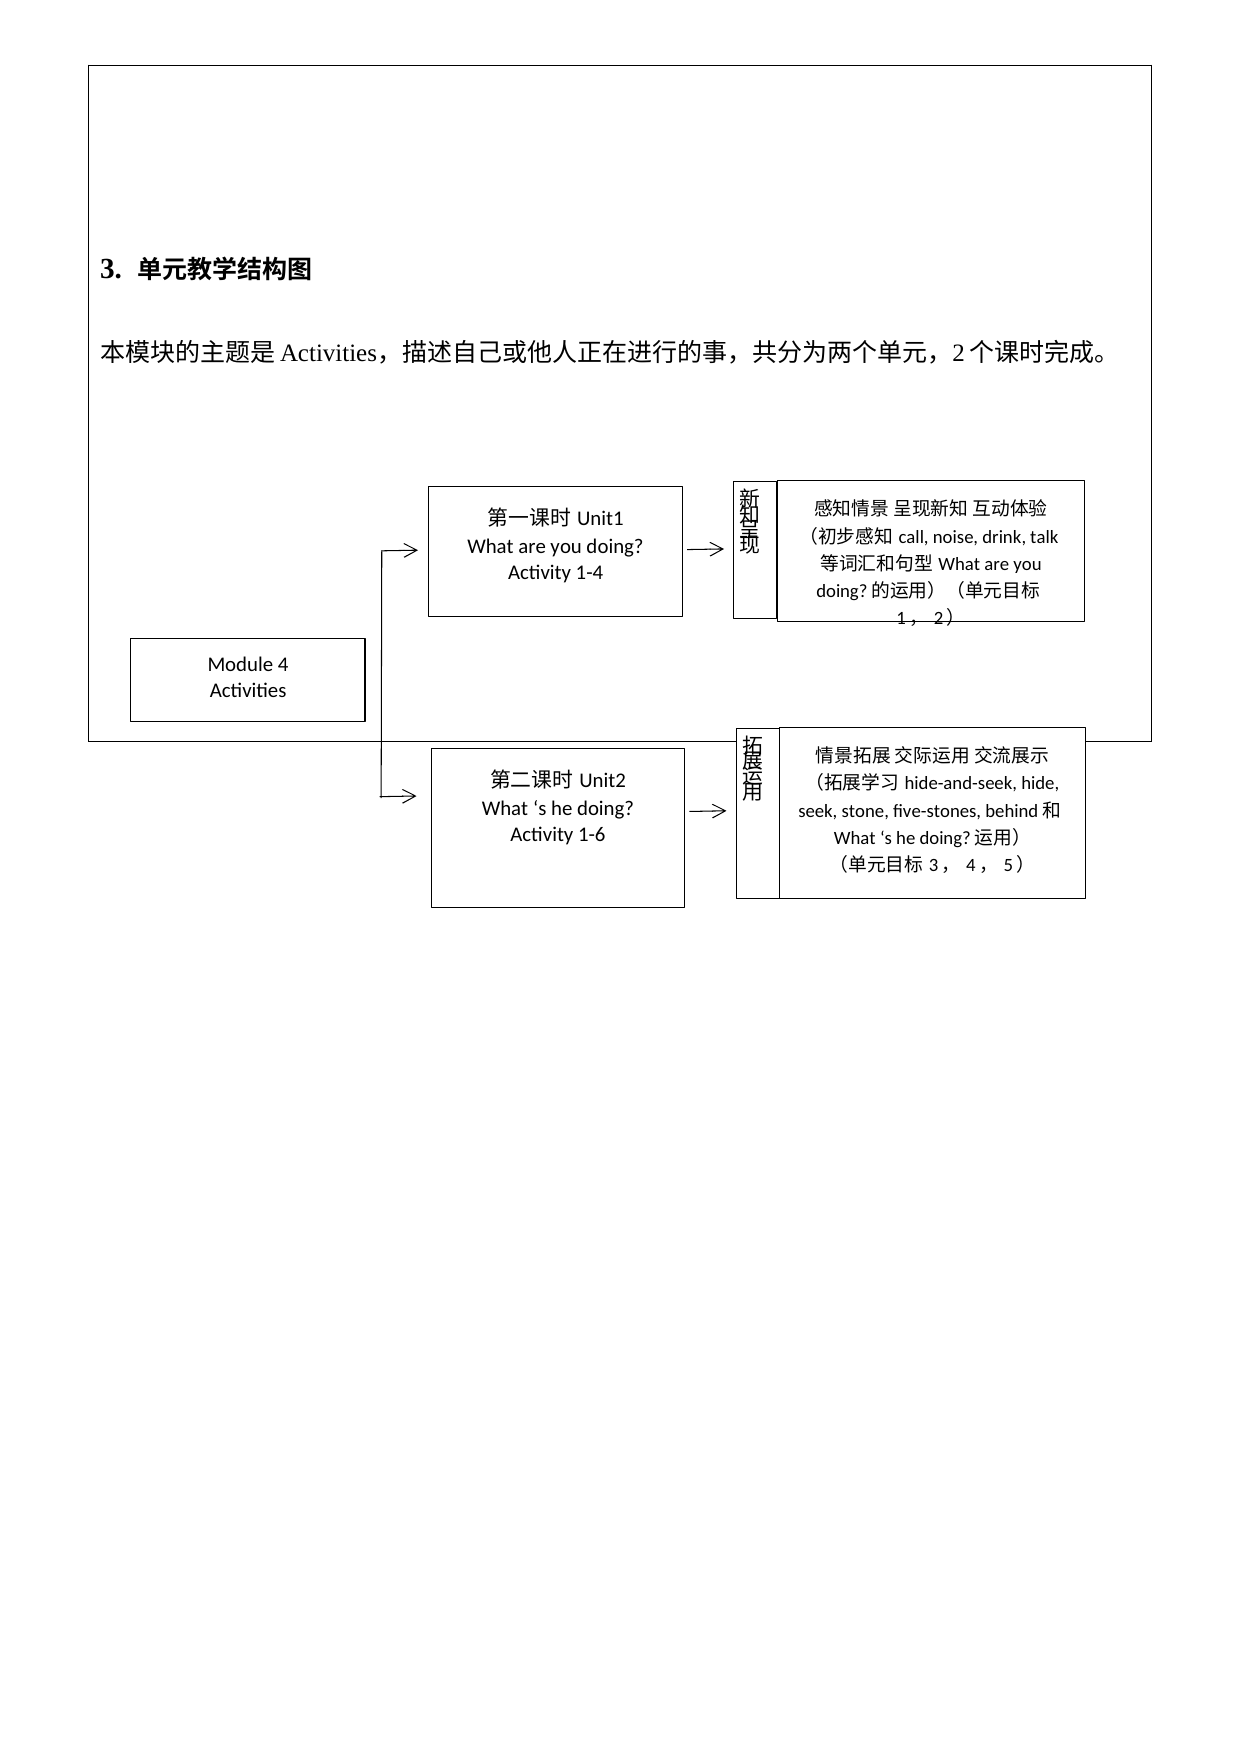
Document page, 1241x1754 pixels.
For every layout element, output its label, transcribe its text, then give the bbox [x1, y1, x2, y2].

table_cell 单元教学结构图 本模块的主题是Activities，描述自己或他人正在进行的事，共分为两个单元，2个课时完成。 [89, 66, 1151, 741]
